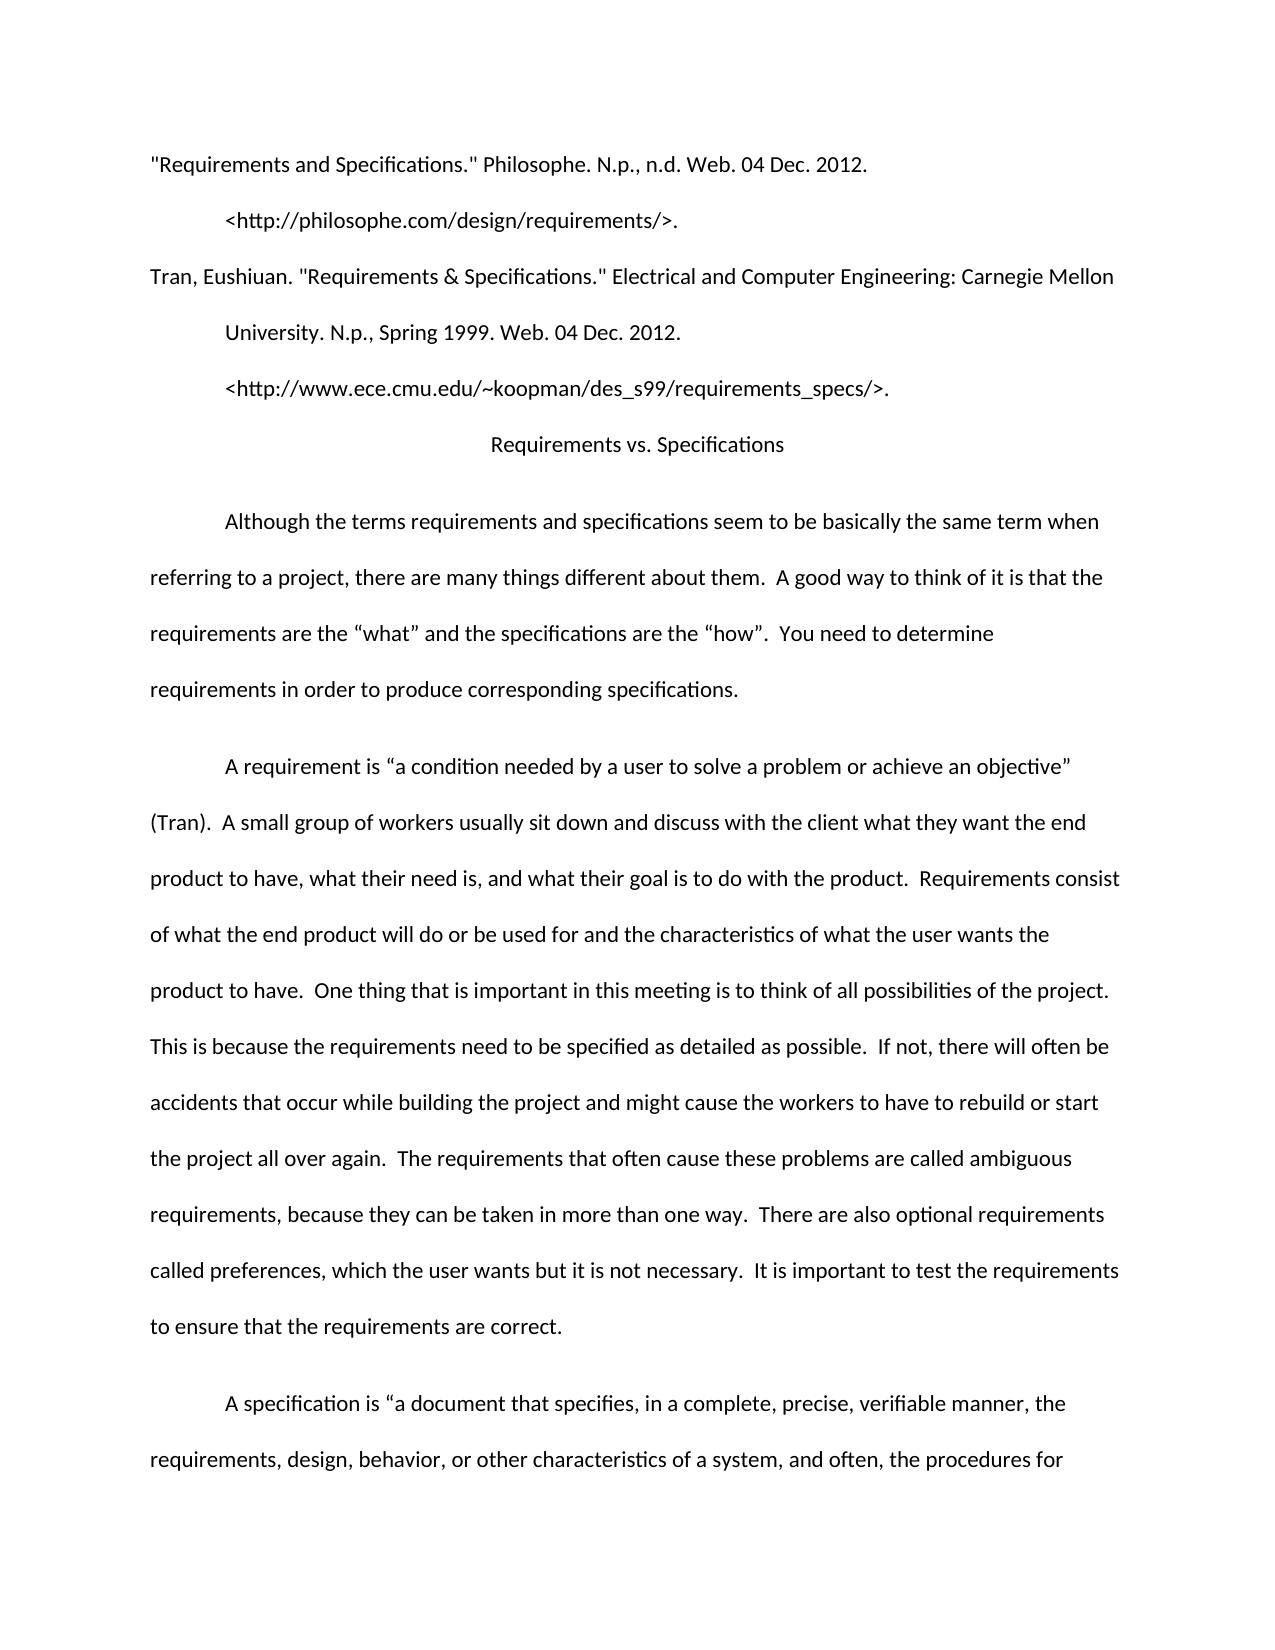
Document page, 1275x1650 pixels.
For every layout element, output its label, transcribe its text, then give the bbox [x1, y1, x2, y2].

text A requirement is “a condition needed by a user to solve a problem or achieve an objective” (Tran). A small group of workers usually sit down and discuss with the client what they want the end product to have, what their need is, and what their goal is to do with the product. Requirements consist of what the end product will do or be used for and the characteristics of what the user wants the product to have. One thing that is important in this meeting is to think of all possibilities of the project. This is because the requirements need to be specified as detailed as possible. If not, there will often be accidents that occur while building the project and might cause the workers to have to rebuild or start the project all over again. The requirements that often cause these problems are called ambiguous requirements, because they can be taken in more than one way. There are also optional requirements called preferences, which the user wants but it is not necessary. It is important to test the requirements to ensure that the requirements are correct. [150, 752, 1125, 1341]
text University. N.p., Spring 1999. Web. 04 Dec. 2012. <http://www.ece.cmu.edu/~koopman/des_s99/requirements_specs/>. [225, 318, 1125, 402]
text Requirements vs. Specifications [150, 430, 1125, 458]
text Although the terms requirements and specifications seem to be basically the same term when referring to a project, there are many things different about them. A good way to think of it is that the requirements are the “what” and the specifications are the “how”. You need to determine requirements in order to produce corresponding specifications. [150, 507, 1125, 703]
text Tran, Eushiuan. "Requirements & Specifications." Electrical and Computer Engineering: Carnegie Mellon [150, 262, 1125, 290]
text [150, 1389, 1125, 1473]
text "Requirements and Specifications." Philosophe. N.p., n.d. Web. 04 Dec. 2012. [150, 150, 1125, 178]
text <http://philosophe.com/design/requirements/>. [150, 206, 1125, 234]
